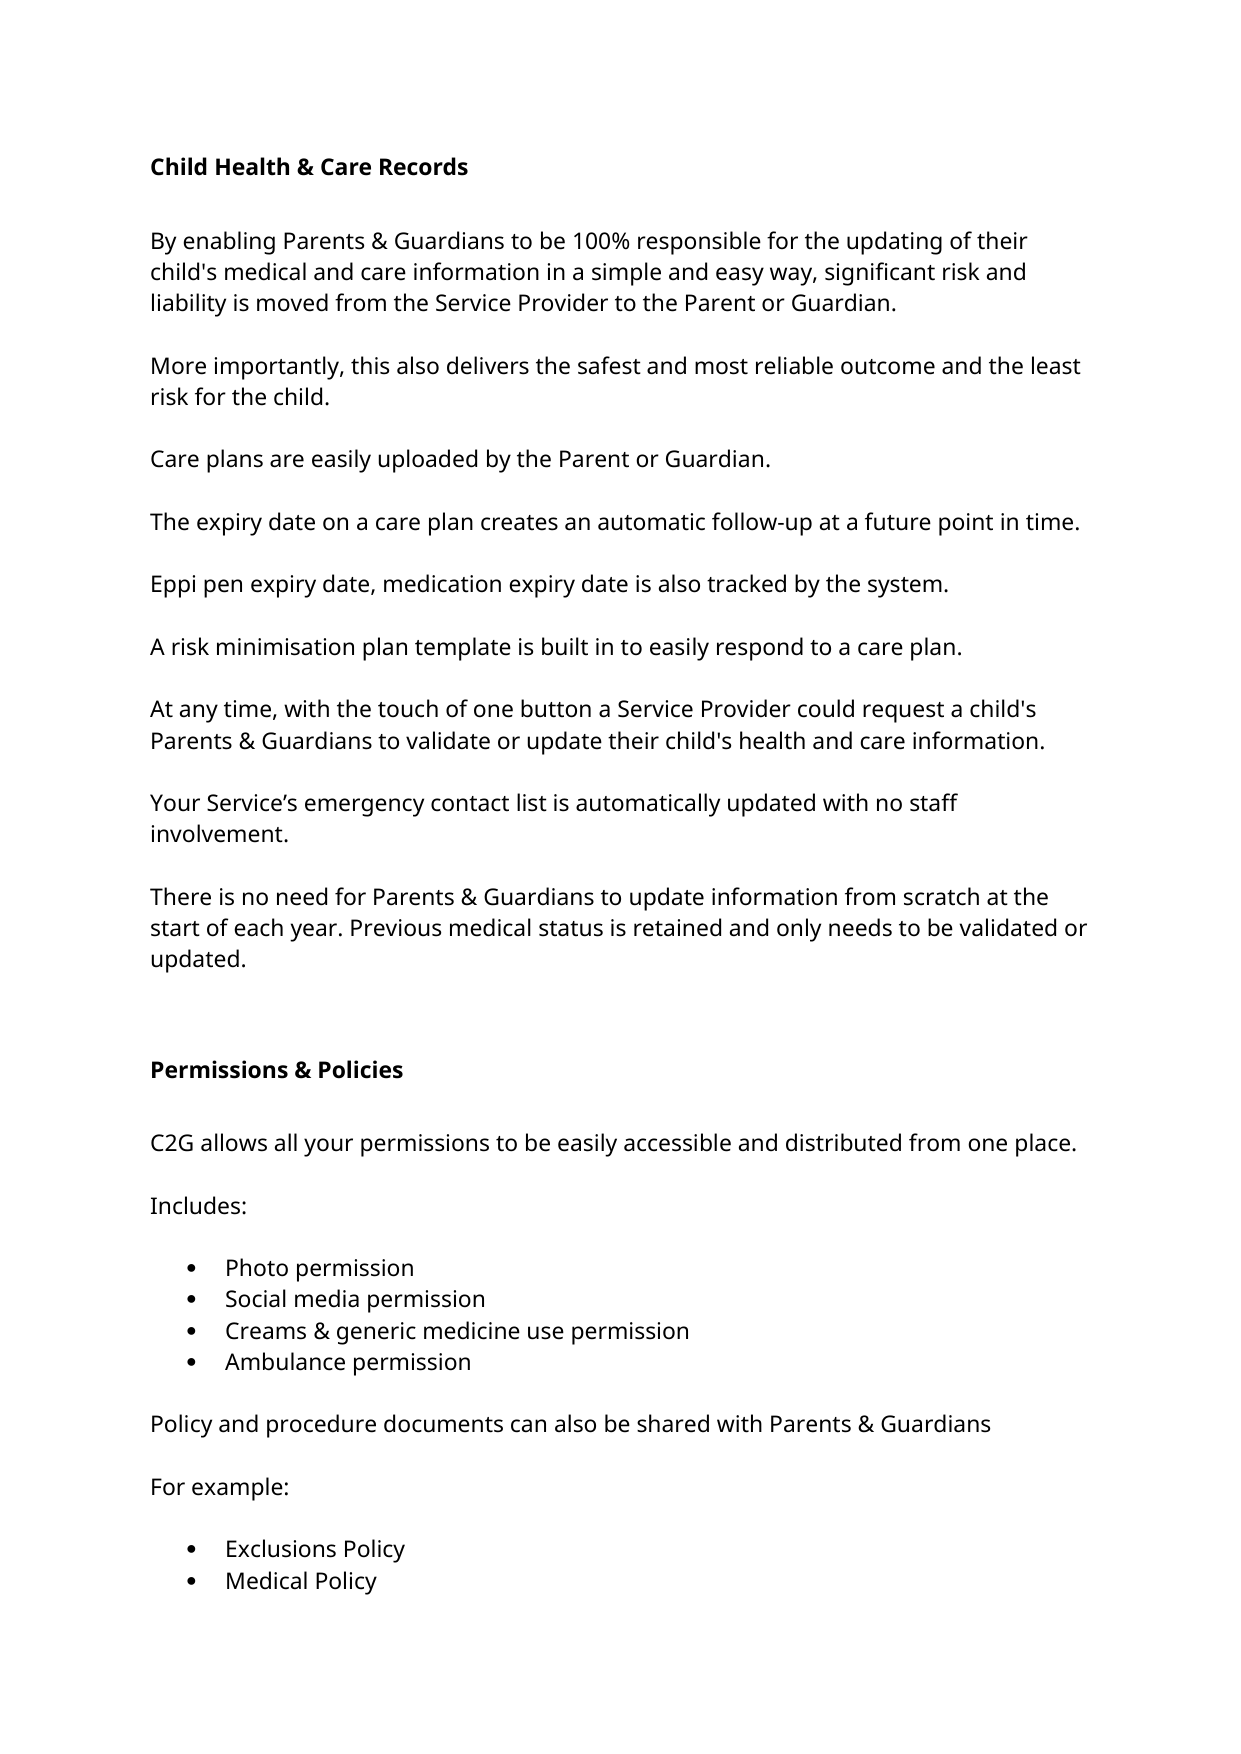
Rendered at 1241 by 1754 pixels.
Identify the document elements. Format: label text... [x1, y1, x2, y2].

text Includes: [150, 1190, 1090, 1221]
text C2G allows all your permissions to be easily accessible and distributed from one place. [150, 1127, 1090, 1158]
list Social media permission [187, 1283, 1090, 1315]
subtitle Permissions & Policies [150, 1054, 1090, 1085]
text Eppi pen expiry date, medication expiry date is also tracked by the system. [150, 568, 1090, 600]
text A risk minimisation plan template is built in to easily respond to a care plan. [150, 631, 1090, 662]
text By enabling Parents & Guardians to be 100% responsible for the updating of their child's medical and care information in a simple and easy way, significant risk and liability is moved from the Service Provider to the Parent or Guardian. [150, 225, 1090, 318]
list Exclusions Policy [187, 1533, 1090, 1565]
text The expiry date on a care plan creates an automatic follow-up at a future point in time. [150, 506, 1090, 537]
list Creams & generic medicine use permission [187, 1315, 1090, 1346]
list Medical Policy [187, 1565, 1090, 1596]
text Your Service’s emergency contact list is automatically updated with no staff involvement. [150, 787, 1090, 850]
text More importantly, this also delivers the safest and most reliable outcome and the least risk for the child. [150, 350, 1090, 412]
text At any time, with the touch of one button a Service Provider could request a child's Parents & Guardians to validate or update their child's health and care information. [150, 693, 1090, 756]
text For example: [150, 1471, 1090, 1502]
subtitle Child Health & Care Records [150, 151, 1090, 183]
text Policy and procedure documents can also be shared with Parents & Guardians [150, 1408, 1090, 1440]
list Photo permission [187, 1252, 1090, 1283]
text Care plans are easily uploaded by the Parent or Guardian. [150, 443, 1090, 475]
list Ambulance permission [187, 1346, 1090, 1377]
text There is no need for Parents & Guardians to update information from scratch at the start of each year. Previous medical status is retained and only needs to be validated or updated. [150, 881, 1090, 975]
